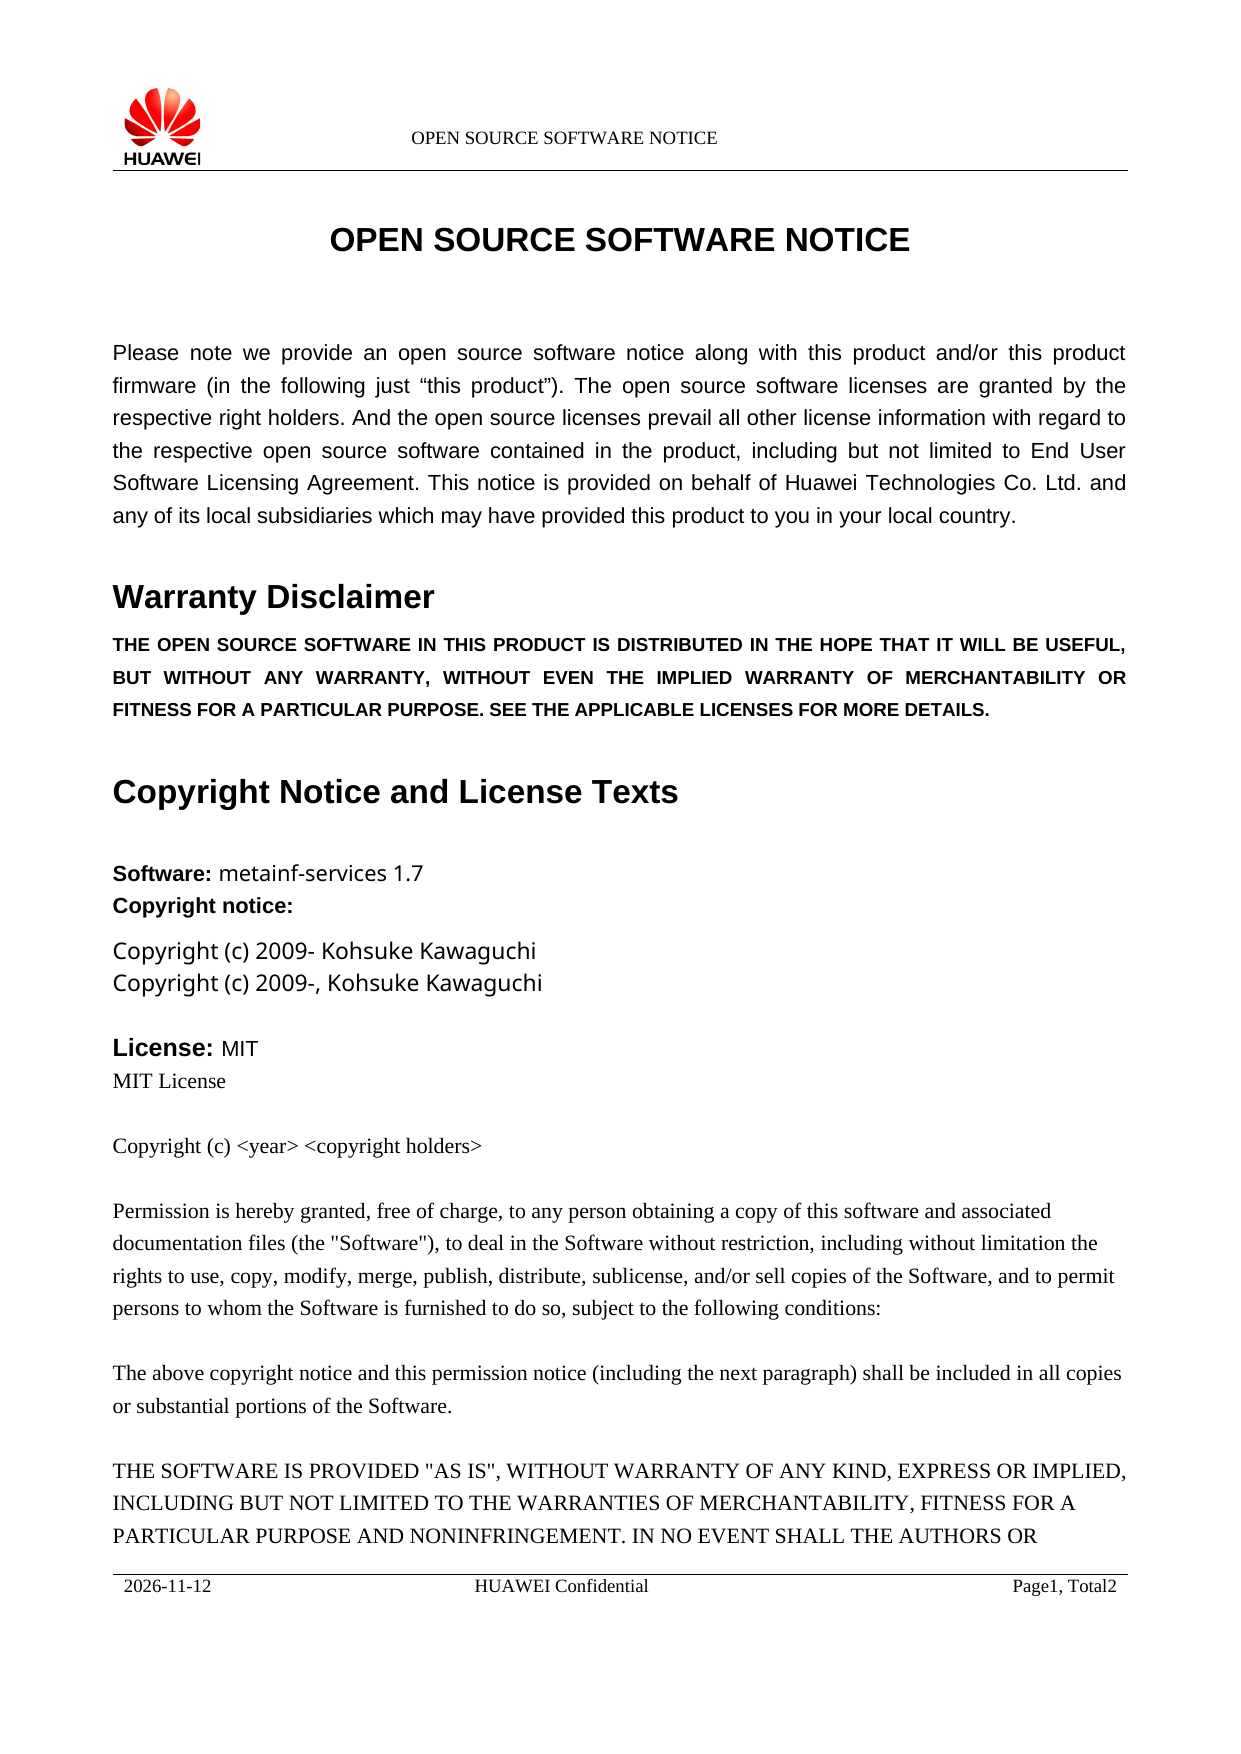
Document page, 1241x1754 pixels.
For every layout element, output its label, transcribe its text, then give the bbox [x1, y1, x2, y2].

picture [124, 88, 201, 165]
text Warranty Disclaimer [112, 564, 1128, 629]
text The open source software in this product is distributed in the hope that it will be useful, but WITHOUT ANY WARRANTY, without even the implied warranty of MERCHANTABILITY or FITNESS FOR A PARTICULAR PURPOSE. See the applicable licenses for more details. [112, 629, 1128, 726]
title Software: metainf-services 1.7 [112, 856, 1128, 889]
text License: MIT [112, 1031, 1128, 1064]
text Copyright (c) 2009- Kohsuke Kawaguchi Copyright (c) 2009-, Kohsuke Kawaguchi [112, 934, 1128, 1031]
text OPEN SOURCE SOFTWARE NOTICE [112, 206, 1128, 271]
text Copyright notice: [112, 889, 1128, 921]
text Copyright Notice and License Texts [112, 759, 1128, 824]
text Please note we provide an open source software notice along with this product and/or this product firmware (in the following just “this product”). The open source software licenses are granted by the respective right holders. And the open source licenses prevail all other license information with regard to the respective open source software contained in the product, including but not limited to End User Software Licensing Agreement. This notice is provided on behalf of Huawei Technologies Co. Ltd. and any of its local subsidiaries which may have provided this product to you in your local country. [112, 336, 1128, 531]
